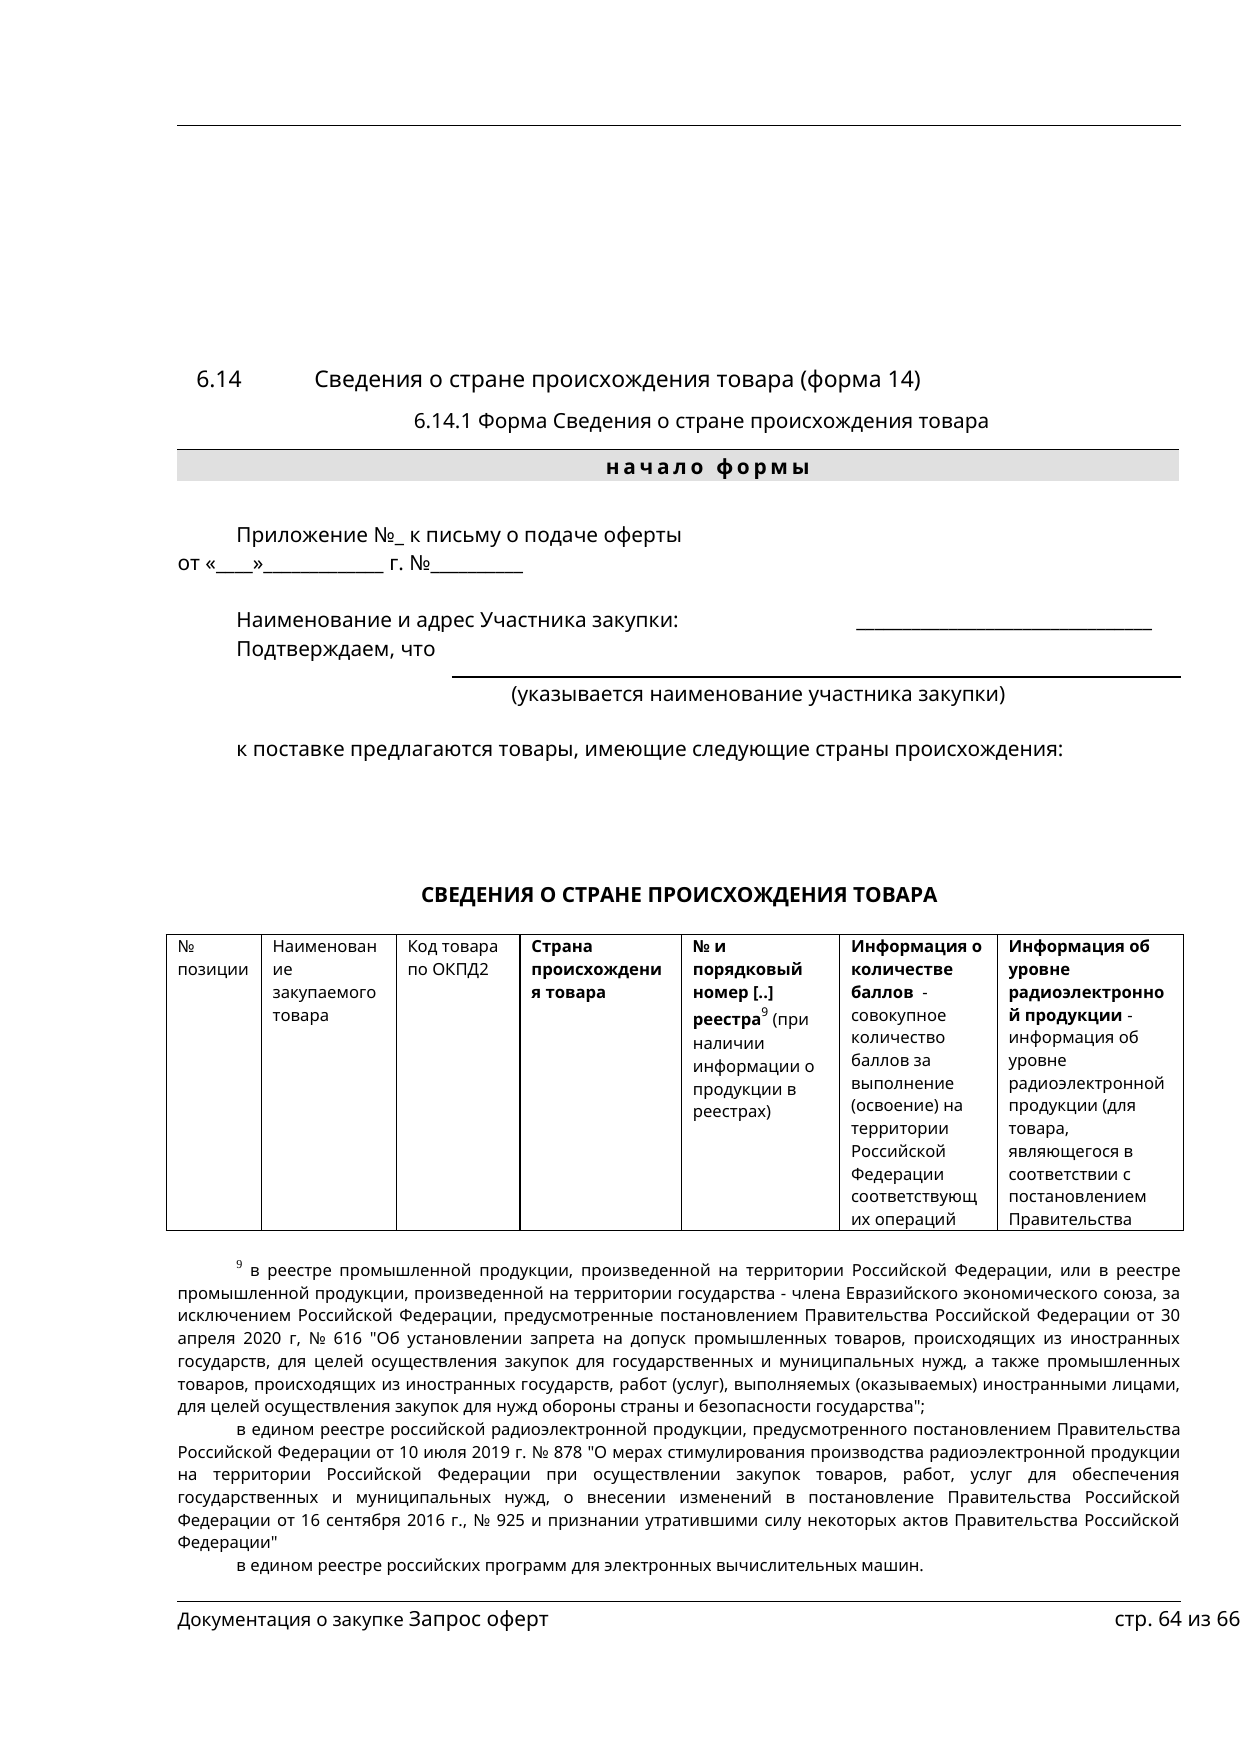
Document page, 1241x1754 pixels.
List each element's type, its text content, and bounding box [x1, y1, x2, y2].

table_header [682, 935, 839, 1230]
table_header Код товара по ОКПД2 [397, 935, 519, 1230]
text Подтверждаем, что [177, 634, 1181, 662]
text Приложение №_ к письму о подаче оферты от «____»_____________ г. №__________ [177, 520, 1181, 577]
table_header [262, 935, 396, 1230]
text 6.14.1 Форма Сведения о стране происхождения товара [413, 407, 1181, 435]
text к поставке предлагаются товары, имеющие следующие страны происхождения: [177, 734, 1181, 763]
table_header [521, 935, 681, 1230]
text Наименование и адрес Участника закупки: ________________________________ [177, 605, 1181, 634]
text (указывается наименование участника закупки) [452, 678, 1181, 708]
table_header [998, 935, 1183, 1230]
text начало формы [177, 450, 1179, 481]
text СВЕДЕНИЯ О СТРАНЕ ПРОИСХОЖДЕНИЯ ТОВАРА [177, 881, 1181, 909]
table_header № позиции [167, 935, 261, 1230]
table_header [840, 935, 997, 1230]
subtitle Сведения о стране происхождения товара (форма 14) [196, 363, 1181, 394]
